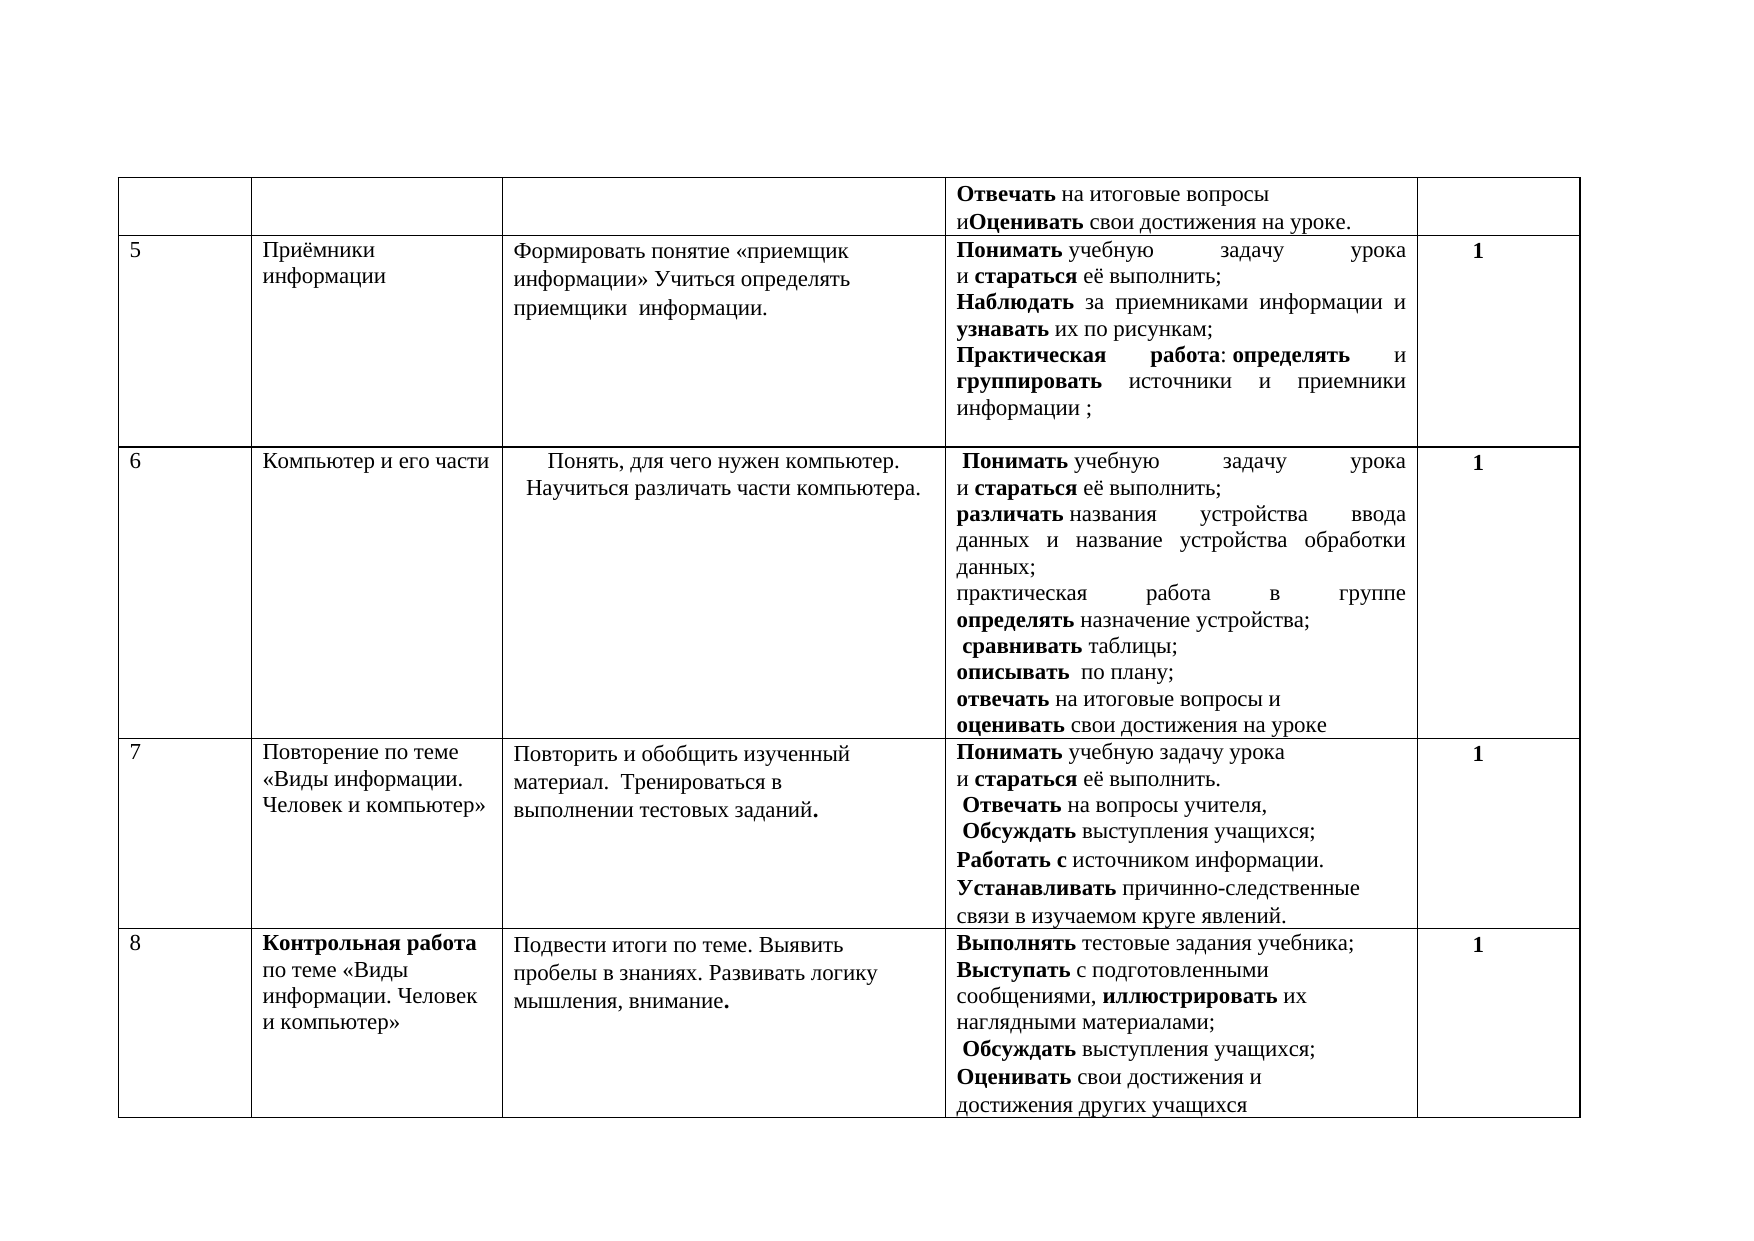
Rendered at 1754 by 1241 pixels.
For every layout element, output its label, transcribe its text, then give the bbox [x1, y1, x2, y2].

table_cell 8 [119, 929, 251, 1117]
table_cell 7 [119, 739, 251, 928]
table_cell 6 [119, 448, 251, 737]
table_cell Понимать учебную задачу урока и стараться её выполнить; Наблюдать за приемниками информации и узнавать их по рисункам; Практическая работа: определять и группировать источники и приемники информации ; [946, 236, 1417, 446]
table_cell Контрольная работа по теме «Виды информации. Человек и компьютер» [252, 929, 502, 1117]
table_cell 1 [1418, 448, 1579, 737]
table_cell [252, 178, 502, 234]
table_cell Формировать понятие «приемщик информации» Учиться определять приемщики информации. [503, 236, 945, 446]
table_cell Понять, для чего нужен компьютер. Научиться различать части компьютера. [503, 448, 945, 737]
table_cell 4 [119, 178, 251, 234]
table_cell Понимать учебную задачу урока и стараться её выполнить. Отвечать на вопросы учителя, Обсуждать выступления учащихся; Работать с источником информации. Устанавливать причинно-следственные связи в изучаемом круге явлений. [946, 739, 1417, 928]
table_cell 1 [1418, 739, 1579, 928]
table_cell Компьютер и его части [252, 448, 502, 737]
table_cell 1 [1418, 178, 1579, 234]
table_cell Подвести итоги по теме. Выявить пробелы в знаниях. Развивать логику мышления, внимание. [503, 929, 945, 1117]
table_cell Повторение по теме «Виды информации. Человек и компьютер» [252, 739, 502, 928]
table_cell Понимать учебную задачу урока и стараться её выполнить; различать названия устройства ввода данных и название устройства обработки данных; практическая работа в группе определять назначение устройства; сравнивать таблицы; описывать по плану; отвечать на итоговые вопросы и оценивать свои достижения на уроке [946, 448, 1417, 737]
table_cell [946, 178, 1417, 234]
table_cell 1 [1418, 929, 1579, 1117]
table_cell Повторить и обобщить изученный материал. Тренироваться в выполнении тестовых заданий. [503, 739, 945, 928]
table_cell 1 [1418, 236, 1579, 446]
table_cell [503, 178, 945, 234]
table_cell Приёмники информации [252, 236, 502, 446]
table_cell Выполнять тестовые задания учебника; Выступать с подготовленными сообщениями, иллюстрировать их наглядными материалами; Обсуждать выступления учащихся; Оценивать свои достижения и достижения других учащихся [946, 929, 1417, 1117]
table_cell 5 [119, 236, 251, 446]
